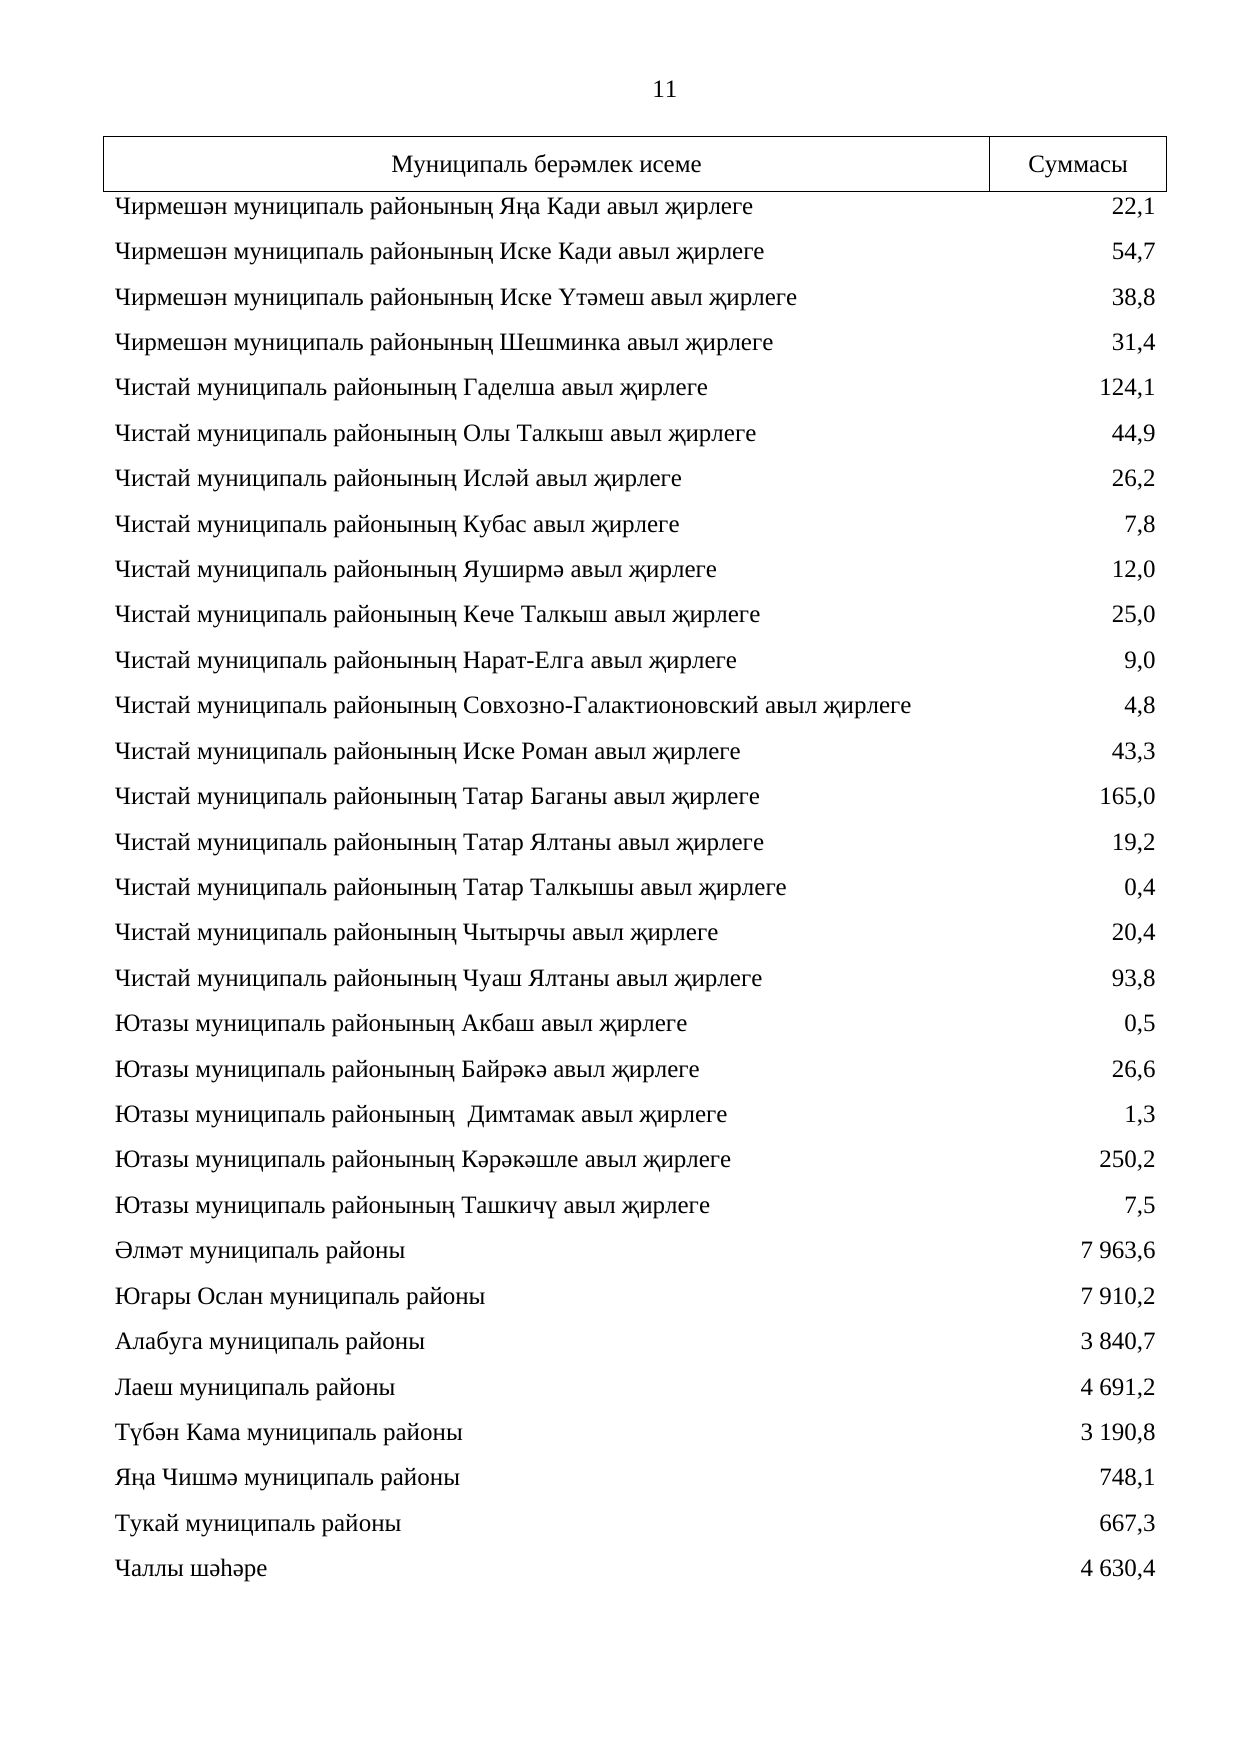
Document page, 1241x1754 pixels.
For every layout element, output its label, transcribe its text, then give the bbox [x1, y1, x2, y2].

table_cell 0,4 [989, 872, 1167, 917]
table_cell Югары Ослан муниципаль районы [103, 1281, 989, 1326]
table_cell 0,5 [989, 1008, 1167, 1054]
table_cell 93,8 [989, 963, 1167, 1008]
table_cell 38,8 [989, 282, 1167, 327]
table_cell 12,0 [989, 554, 1167, 599]
table_cell Чистай муниципаль районының Исләй авыл җирлеге [103, 463, 989, 509]
table_cell Чистай муниципаль районының Татар Ялтаны авыл җирлеге [103, 827, 989, 872]
table_cell 4 630,4 [989, 1553, 1167, 1599]
table_cell 165,0 [989, 781, 1167, 827]
table_cell Чистай муниципаль районының Нарат-Елга авыл җирлеге [103, 645, 989, 690]
table_cell Ютазы муниципаль районының Димтамак авыл җирлеге [103, 1099, 989, 1144]
table_cell Чистай муниципаль районының Чуаш Ялтаны авыл җирлеге [103, 963, 989, 1008]
table_cell Әлмәт муниципаль районы [103, 1235, 989, 1281]
table_cell Чаллы шәһәре [103, 1553, 989, 1599]
table_cell 7,5 [989, 1190, 1167, 1235]
table_cell 7 910,2 [989, 1281, 1167, 1326]
table_cell 54,7 [989, 236, 1167, 282]
table_cell 25,0 [989, 600, 1167, 645]
table_cell Алабуга муниципаль районы [103, 1326, 989, 1372]
table_cell 748,1 [989, 1463, 1167, 1508]
table_cell Чистай муниципаль районының Яуширмә авыл җирлеге [103, 554, 989, 599]
table_cell Чистай муниципаль районының Кубас авыл җирлеге [103, 509, 989, 554]
table_cell 667,3 [989, 1508, 1167, 1553]
table_cell Түбән Кама муниципаль районы [103, 1417, 989, 1462]
table_cell Лаеш муниципаль районы [103, 1372, 989, 1417]
table_cell 3 840,7 [989, 1326, 1167, 1372]
table_cell 20,4 [989, 918, 1167, 963]
table_cell Тукай муниципаль районы [103, 1508, 989, 1553]
table_cell 4,8 [989, 690, 1167, 736]
table_cell 19,2 [989, 827, 1167, 872]
table_cell Чирмешән муниципаль районының Иске Кади авыл җирлеге [103, 236, 989, 282]
table_cell Чистай муниципаль районының Гаделша авыл җирлеге [103, 373, 989, 418]
table_cell 3 190,8 [989, 1417, 1167, 1462]
table_cell 1,3 [989, 1099, 1167, 1144]
table_cell 9,0 [989, 645, 1167, 690]
table_cell Ютазы муниципаль районының Байрәкә авыл җирлеге [103, 1054, 989, 1099]
table_cell Чистай муниципаль районының Олы Талкыш авыл җирлеге [103, 418, 989, 463]
table_cell 7,8 [989, 509, 1167, 554]
table_cell Чирмешән муниципаль районының Яңа Кади авыл җирлеге [103, 192, 989, 236]
table_cell Ютазы муниципаль районының Ташкичү авыл җирлеге [103, 1190, 989, 1235]
table_cell Чистай муниципаль районының Татар Талкышы авыл җирлеге [103, 872, 989, 917]
table_cell Чистай муниципаль районының Чытырчы авыл җирлеге [103, 918, 989, 963]
table_cell 26,6 [989, 1054, 1167, 1099]
table_cell 7 963,6 [989, 1235, 1167, 1281]
table_cell 22,1 [989, 192, 1167, 236]
table_cell Чирмешән муниципаль районының Иске Үтәмеш авыл җирлеге [103, 282, 989, 327]
table_cell Ютазы муниципаль районының Акбаш авыл җирлеге [103, 1008, 989, 1054]
table_cell 4 691,2 [989, 1372, 1167, 1417]
table_header Суммасы [990, 137, 1166, 191]
table_cell 44,9 [989, 418, 1167, 463]
table_cell Чистай муниципаль районының Иске Роман авыл җирлеге [103, 736, 989, 781]
table_cell 43,3 [989, 736, 1167, 781]
table_cell Чирмешән муниципаль районының Шешминка авыл җирлеге [103, 327, 989, 372]
table_cell 26,2 [989, 463, 1167, 509]
table_cell Чистай муниципаль районының Совхозно-Галактионовский авыл җирлеге [103, 690, 989, 736]
table_cell Чистай муниципаль районының Татар Баганы авыл җирлеге [103, 781, 989, 827]
table_cell Чистай муниципаль районының Кече Талкыш авыл җирлеге [103, 600, 989, 645]
table_cell 124,1 [989, 373, 1167, 418]
table_cell Ютазы муниципаль районының Кәрәкәшле авыл җирлеге [103, 1145, 989, 1190]
table_cell Яңа Чишмә муниципаль районы [103, 1463, 989, 1508]
table_cell 31,4 [989, 327, 1167, 372]
table_cell 250,2 [989, 1145, 1167, 1190]
table_header Муниципаль берәмлек исеме [104, 137, 989, 191]
